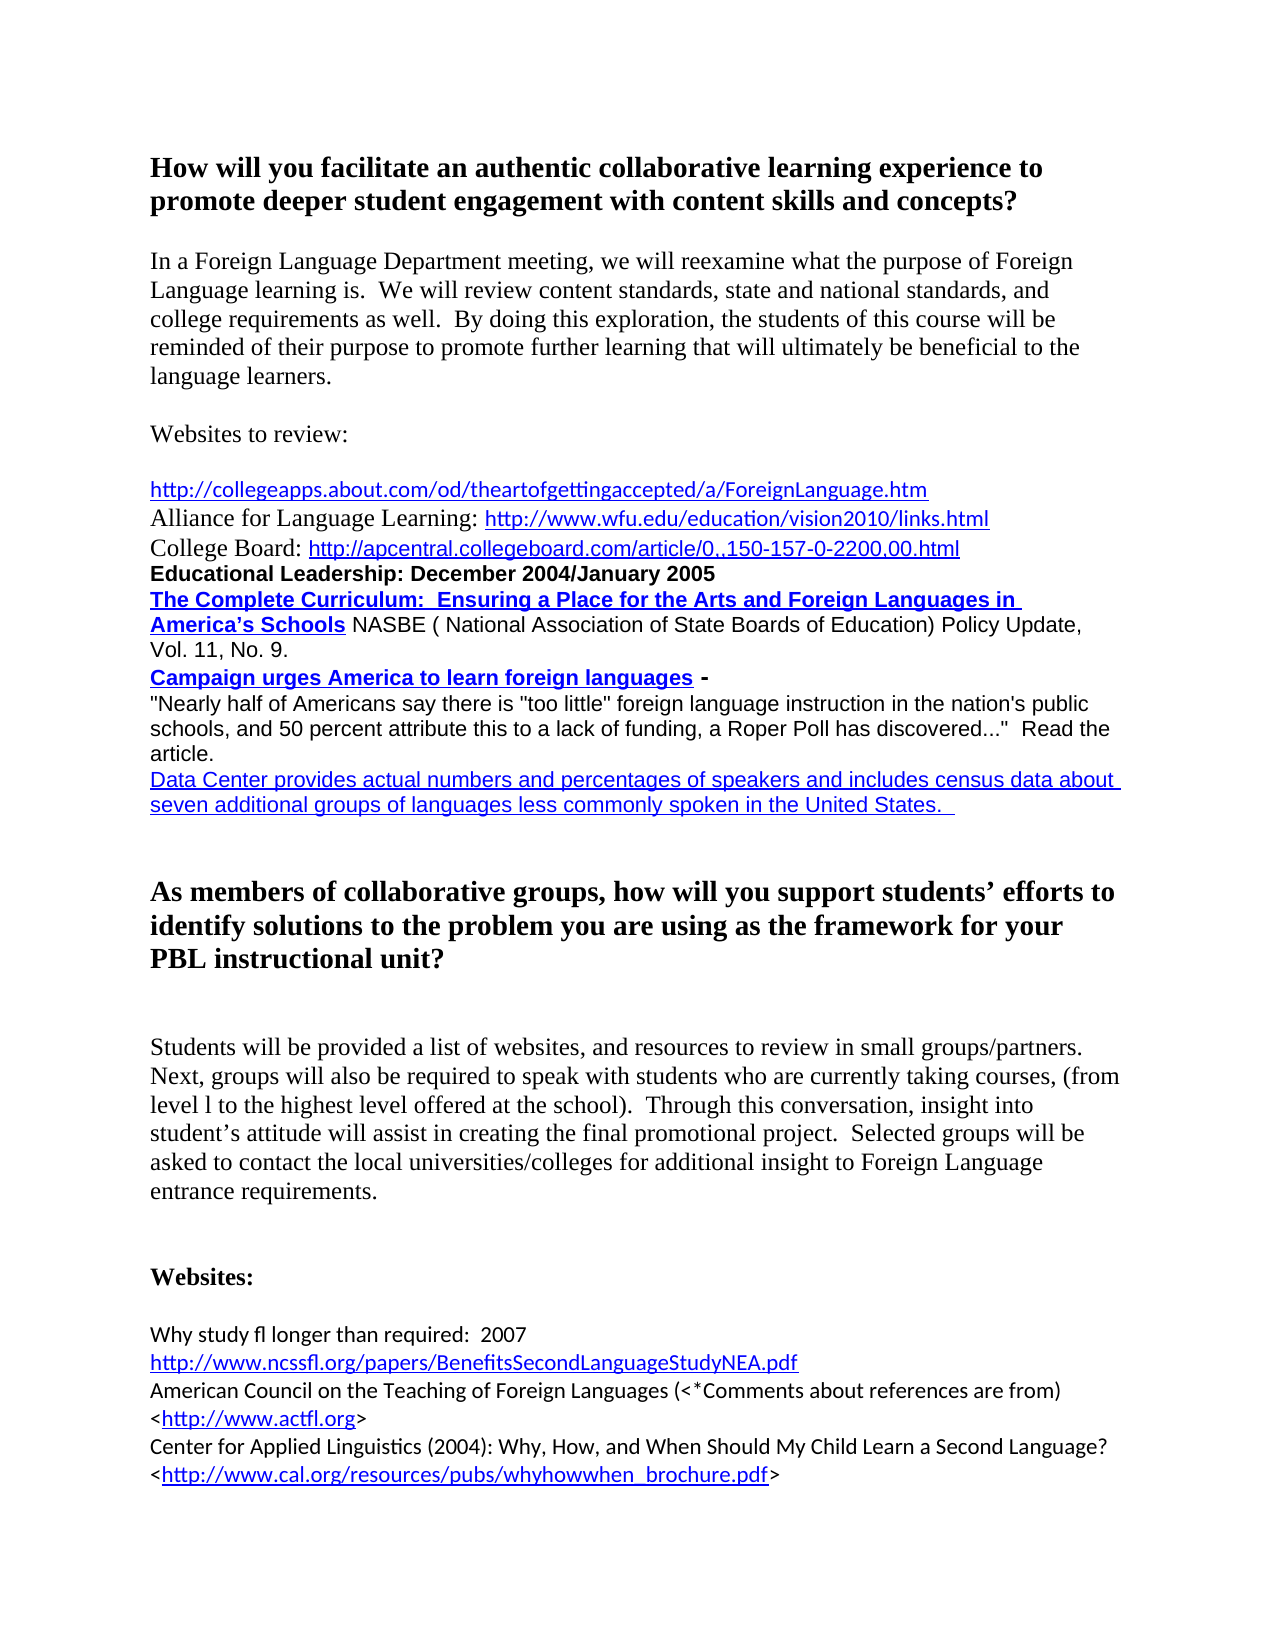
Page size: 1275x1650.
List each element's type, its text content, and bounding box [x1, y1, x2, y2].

text Alliance for Language Learning: http://www.wfu.edu/education/vision2010/links.html [150, 503, 1125, 533]
text In a Foreign Language Department meeting, we will reexamine what the purpose of Foreign Language learning is. We will review content standards, state and national standards, and college requirements as well. By doing this exploration, the students of this course will be reminded of their purpose to promote further learning that will ultimately be beneficial to the language learners. [150, 246, 1125, 390]
text "Nearly half of Americans say there is "too little" foreign language instruction in the nation's public schools, and 50 percent attribute this to a lack of funding, a Roper Poll has discovered..." Read the article. [150, 691, 1125, 767]
text Students will be provided a list of websites, and resources to review in small groups/partners. Next, groups will also be required to speak with students who are currently taking courses, (from level l to the highest level offered at the school). Through this conversation, insight into student’s attitude will assist in creating the final promotional project. Selected groups will be asked to contact the local universities/colleges for additional insight to Foreign Language entrance requirements. [150, 1032, 1125, 1233]
text As members of collaborative groups, how will you support students’ efforts to identify solutions to the problem you are using as the framework for your PBL instructional unit? [150, 817, 1125, 1003]
text Educational Leadership: December 2004/January 2005 [150, 561, 1125, 587]
text Campaign urges America to learn foreign languages - [150, 662, 1125, 691]
text http://collegeapps.about.com/od/theartofgettingaccepted/a/ForeignLanguage.htm [150, 476, 1125, 503]
text Data Center provides actual numbers and percentages of speakers and includes census data about seven additional groups of languages less commonly spoken in the United States. [150, 767, 1125, 817]
text Websites: [150, 1262, 1125, 1291]
text The Complete Curriculum: Ensuring a Place for the Arts and Foreign Languages in America’s Schools NASBE ( National Association of State Boards of Education) Policy Update, Vol. 11, No. 9. [150, 587, 1125, 662]
text How will you facilitate an authentic collaborative learning experience to promote deeper student engagement with content skills and concepts? [150, 150, 1125, 217]
text American Council on the Teaching of Foreign Languages (<*Comments about references are from) <http://www.actfl.org> [150, 1376, 1125, 1432]
text Websites to review: [150, 419, 1125, 447]
text Center for Applied Linguistics (2004): Why, How, and When Should My Child Learn a Second Language? <http://www.cal.org/resources/pubs/whyhowwhen_brochure.pdf> [150, 1432, 1125, 1488]
text College Board: http://apcentral.collegeboard.com/article/0,,150-157-0-2200,00.html [150, 533, 1125, 561]
text Why study fl longer than required: 2007 [150, 1320, 1125, 1348]
text http://www.ncssfl.org/papers/BenefitsSecondLanguageStudyNEA.pdf [150, 1348, 1125, 1376]
